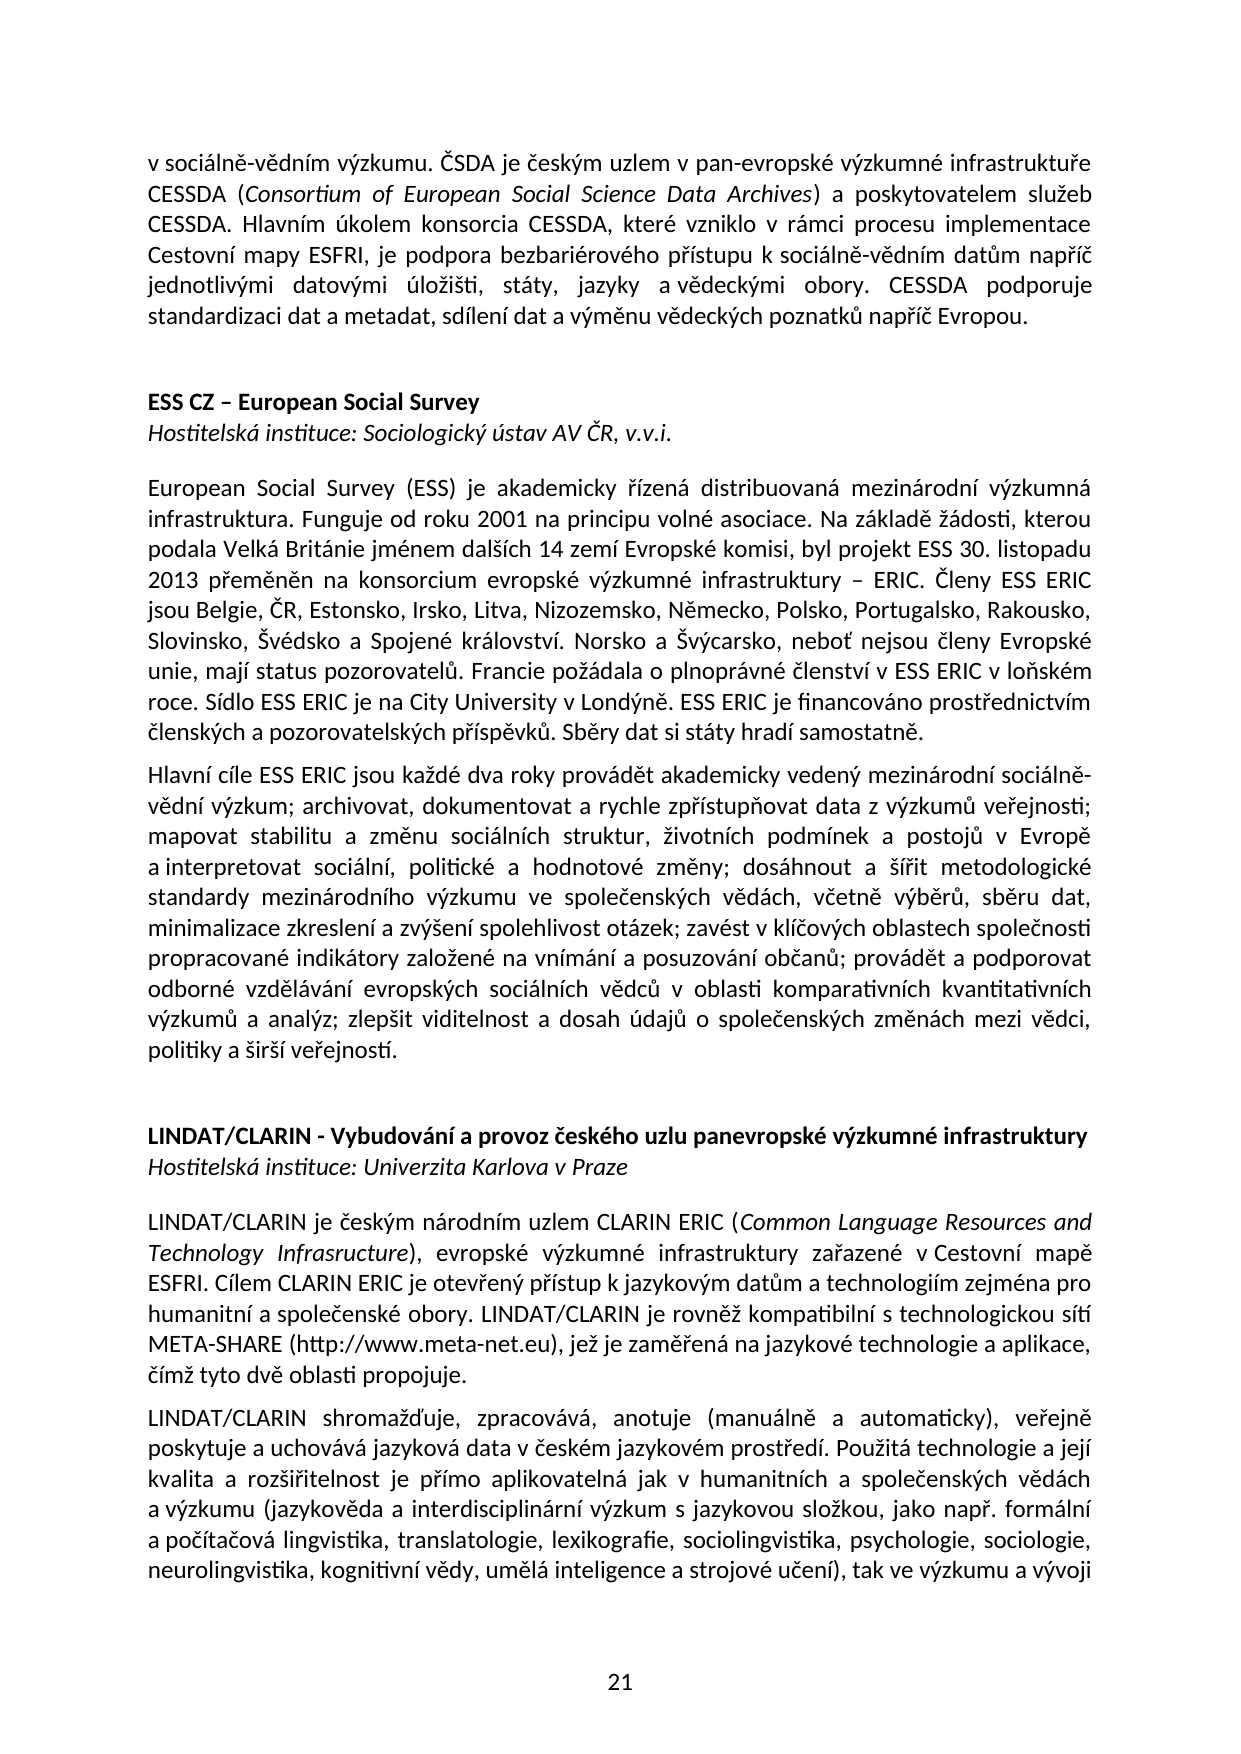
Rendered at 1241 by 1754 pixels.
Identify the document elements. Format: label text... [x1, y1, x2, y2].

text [148, 1402, 1093, 1585]
text European Social Survey (ESS) je akademicky řízená distribuovaná mezinárodní výzkumná infrastruktura. Funguje od roku 2001 na principu volné asociace. Na základě žádosti, kterou podala Velká Británie jménem dalších 14 zemí Evropské komisi, byl projekt ESS 30. listopadu 2013 přeměněn na konsorcium evropské výzkumné infrastruktury – ERIC. Členy ESS ERIC jsou Belgie, ČR, Estonsko, Irsko, Litva, Nizozemsko, Německo, Polsko, Portugalsko, Rakousko, Slovinsko, Švédsko a Spojené království. Norsko a Švýcarsko, neboť nejsou členy Evropské unie, mají status pozorovatelů. Francie požádala o plnoprávné členství v ESS ERIC v loňském roce. Sídlo ESS ERIC je na City University v Londýně. ESS ERIC je financováno prostřednictvím členských a pozorovatelských příspěvků. Sběry dat si státy hradí samostatně. [148, 472, 1093, 747]
text ESS CZ – European Social Survey [148, 386, 1093, 417]
text Hostitelská instituce: Sociologický ústav AV ČR, v.v.i. [148, 417, 1093, 447]
text Hlavní cíle ESS ERIC jsou každé dva roky provádět akademicky vedený mezinárodní sociálně-vědní výzkum; archivovat, dokumentovat a rychle zpřístupňovat data z výzkumů veřejnosti; mapovat stabilitu a změnu sociálních struktur, životních podmínek a postojů v Evropě a interpretovat sociální, politické a hodnotové změny; dosáhnout a šířit metodologické standardy mezinárodního výzkumu ve společenských vědách, včetně výběrů, sběru dat, minimalizace zkreslení a zvýšení spolehlivost otázek; zavést v klíčových oblastech společnosti propracované indikátory založené na vnímání a posuzování občanů; provádět a podporovat odborné vzdělávání evropských sociálních vědců v oblasti komparativních kvantitativních výzkumů a analýz; zlepšit viditelnost a dosah údajů o společenských změnách mezi vědci, politiky a širší veřejností. [148, 759, 1093, 1065]
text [148, 148, 1093, 331]
text Hostitelská instituce: Univerzita Karlova v Praze [148, 1151, 1093, 1181]
text LINDAT/CLARIN - Vybudování a provoz českého uzlu panevropské výzkumné infrastruktury [148, 1120, 1093, 1151]
text LINDAT/CLARIN je českým národním uzlem CLARIN ERIC (Common Language Resources and Technology Infrasructure), evropské výzkumné infrastruktury zařazené v Cestovní mapě ESFRI. Cílem CLARIN ERIC je otevřený přístup k jazykovým datům a technologiím zejména pro humanitní a společenské obory. LINDAT/CLARIN je rovněž kompatibilní s technologickou sítí META-SHARE (http://www.meta-net.eu), jež je zaměřená na jazykové technologie a aplikace, čímž tyto dvě oblasti propojuje. [148, 1206, 1093, 1389]
